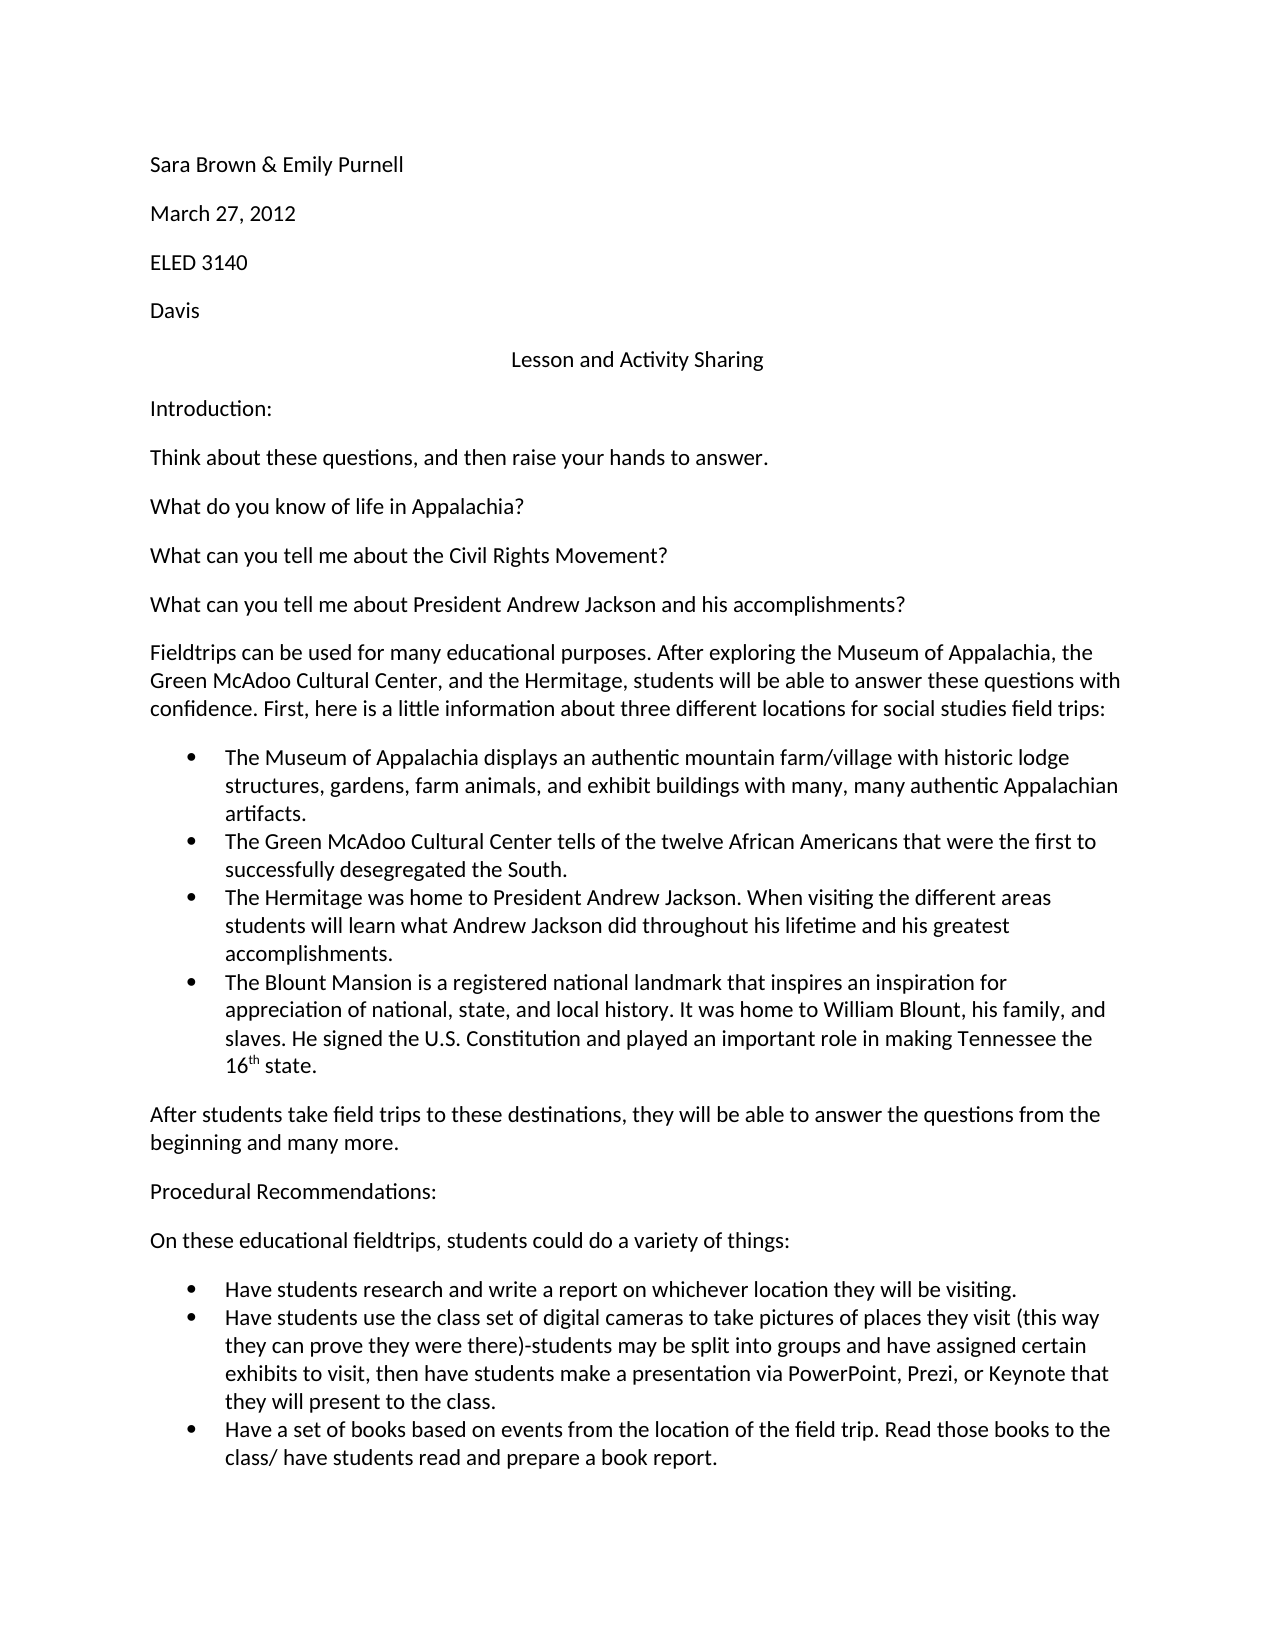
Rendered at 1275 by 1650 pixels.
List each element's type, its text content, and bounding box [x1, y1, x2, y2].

text What do you know of life in Appalachia? [150, 492, 1125, 520]
text Sara Brown & Emily Purnell [150, 150, 1125, 178]
list Have students use the class set of digital cameras to take pictures of places they visit (this way they can prove they were there)-students may be split into groups and have assigned certain exhibits to visit, then have students make a presentation via PowerPoint, Prezi, or Keynote that they will present to the class. [187, 1303, 1125, 1415]
text March 27, 2012 [150, 199, 1125, 227]
text Davis [150, 297, 1125, 324]
text Procedural Recommendations: [150, 1177, 1125, 1205]
list The Blount Mansion is a registered national landmark that inspires an inspiration for appreciation of national, state, and local history. It was home to William Blount, his family, and slaves. He signed the U.S. Constitution and played an important role in making Tennessee the 16th state. [187, 968, 1125, 1080]
list Have a set of books based on events from the location of the field trip. Read those books to the class/ have students read and prepare a book report. [187, 1415, 1125, 1471]
text ELED 3140 [150, 248, 1125, 276]
text After students take field trips to these destinations, they will be able to answer the questions from the beginning and many more. [150, 1101, 1125, 1157]
text Think about these questions, and then raise your hands to answer. [150, 443, 1125, 471]
text What can you tell me about the Civil Rights Movement? [150, 541, 1125, 569]
list Have students research and write a report on whichever location they will be visiting. [187, 1275, 1125, 1303]
list The Green McAdoo Cultural Center tells of the twelve African Americans that were the first to successfully desegregated the South. [187, 827, 1125, 883]
list The Museum of Appalachia displays an authentic mountain farm/village with historic lodge structures, gardens, farm animals, and exhibit buildings with many, many authentic Appalachian artifacts. [187, 743, 1125, 827]
list The Hermitage was home to President Andrew Jackson. When visiting the different areas students will learn what Andrew Jackson did throughout his lifetime and his greatest accomplishments. [187, 883, 1125, 968]
text On these educational fieldtrips, students could do a variety of things: [150, 1226, 1125, 1254]
text Introduction: [150, 394, 1125, 422]
text Lesson and Activity Sharing [150, 345, 1125, 373]
text Fieldtrips can be used for many educational purposes. After exploring the Museum of Appalachia, the Green McAdoo Cultural Center, and the Hermitage, students will be able to answer these questions with confidence. First, here is a little information about three different locations for social studies field trips: [150, 638, 1125, 723]
text What can you tell me about President Andrew Jackson and his accomplishments? [150, 590, 1125, 618]
